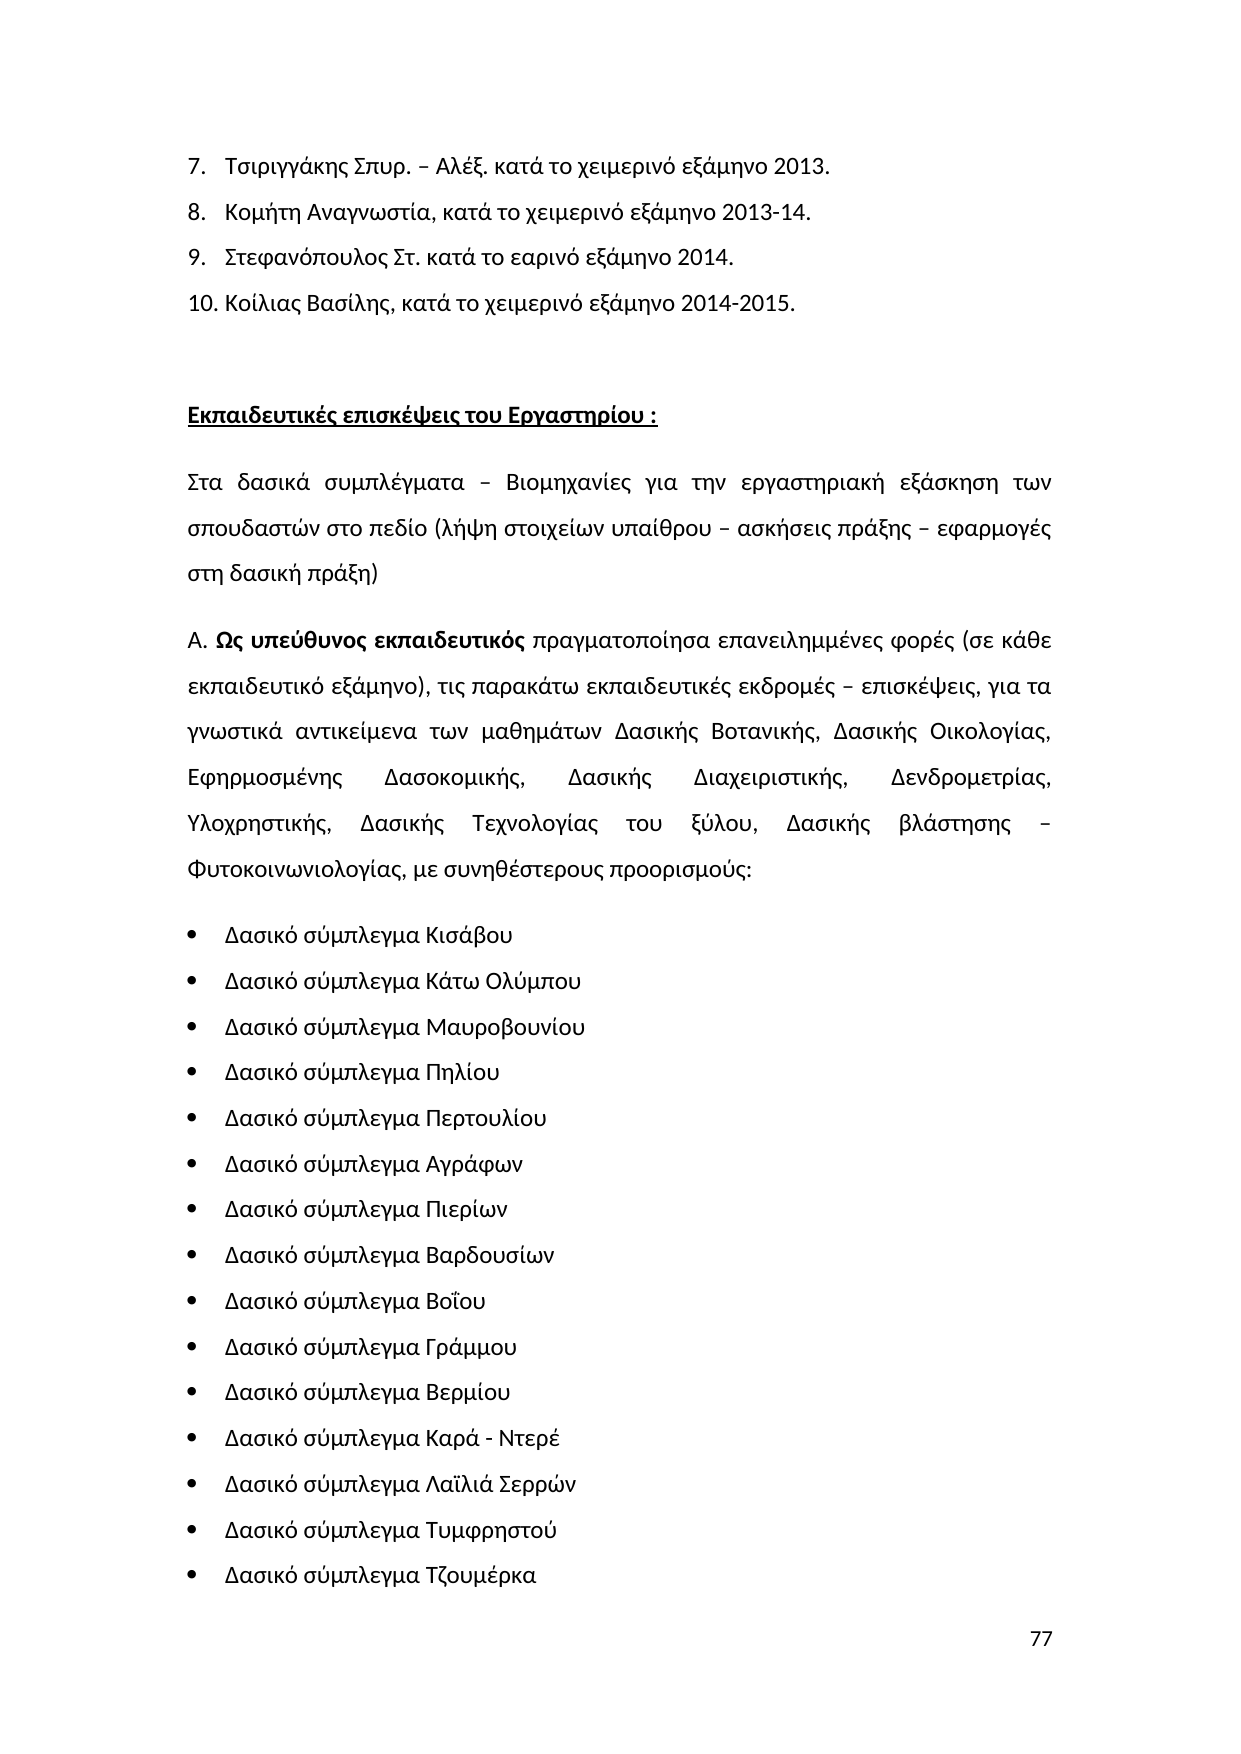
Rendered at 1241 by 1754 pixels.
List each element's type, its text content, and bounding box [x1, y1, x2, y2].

list Δασικό σύμπλεγμα Πηλίου [187, 1056, 1053, 1087]
list Κοίλιας Βασίλης, κατά το χειμερινό εξάμηνο 2014-2015. [187, 287, 1053, 318]
text Εκπαιδευτικές επισκέψεις του Εργαστηρίου : [187, 399, 1053, 430]
list Δασικό σύμπλεγμα Πιερίων [187, 1194, 1053, 1224]
list Δασικό σύμπλεγμα Λαϊλιά Σερρών [187, 1468, 1053, 1498]
list Δασικό σύμπλεγμα Γράμμου [187, 1331, 1053, 1361]
text Στα δασικά συμπλέγματα – Βιομηχανίες για την εργαστηριακή εξάσκηση των σπουδαστών στο πεδίο (λήψη στοιχείων υπαίθρου – ασκήσεις πράξης – εφαρμογές στη δασική πράξη) [187, 466, 1053, 588]
list Δασικό σύμπλεγμα Βαρδουσίων [187, 1239, 1053, 1270]
list Δασικό σύμπλεγμα Αγράφων [187, 1148, 1053, 1178]
list Τσιριγγάκης Σπυρ. – Αλέξ. κατά το χειμερινό εξάμηνο 2013. [187, 150, 1053, 181]
list Δασικό σύμπλεγμα Τζουμέρκα [187, 1559, 1053, 1590]
list Δασικό σύμπλεγμα Μαυροβουνίου [187, 1011, 1053, 1041]
list Δασικό σύμπλεγμα Βερμίου [187, 1377, 1053, 1407]
list Δασικό σύμπλεγμα Καρά - Ντερέ [187, 1422, 1053, 1453]
list Στεφανόπουλος Στ. κατά το εαρινό εξάμηνο 2014. [187, 241, 1053, 272]
list Δασικό σύμπλεγμα Κισάβου [187, 919, 1053, 950]
list Δασικό σύμπλεγμα Περτουλίου [187, 1102, 1053, 1133]
list Δασικό σύμπλεγμα Βοΐου [187, 1285, 1053, 1316]
text Α. Ως υπεύθυνος εκπαιδευτικός πραγματοποίησα επανειλημμένες φορές (σε κάθε εκπαιδευτικό εξάμηνο), τις παρακάτω εκπαιδευτικές εκδρομές – επισκέψεις, για τα γνωστικά αντικείμενα των μαθημάτων Δασικής Βοτανικής, Δασικής Οικολογίας, Εφηρμοσμένης Δασοκομικής, Δασικής Διαχειριστικής, Δενδρομετρίας, Υλοχρηστικής, Δασικής Τεχνολογίας του ξύλου, Δασικής βλάστησης – Φυτοκοινωνιολογίας, με συνηθέστερους προορισμούς: [187, 624, 1053, 883]
list Δασικό σύμπλεγμα Τυμφρηστού [187, 1514, 1053, 1544]
list Κομήτη Αναγνωστία, κατά το χειμερινό εξάμηνο 2013-14. [187, 196, 1053, 226]
list Δασικό σύμπλεγμα Κάτω Ολύμπου [187, 965, 1053, 996]
